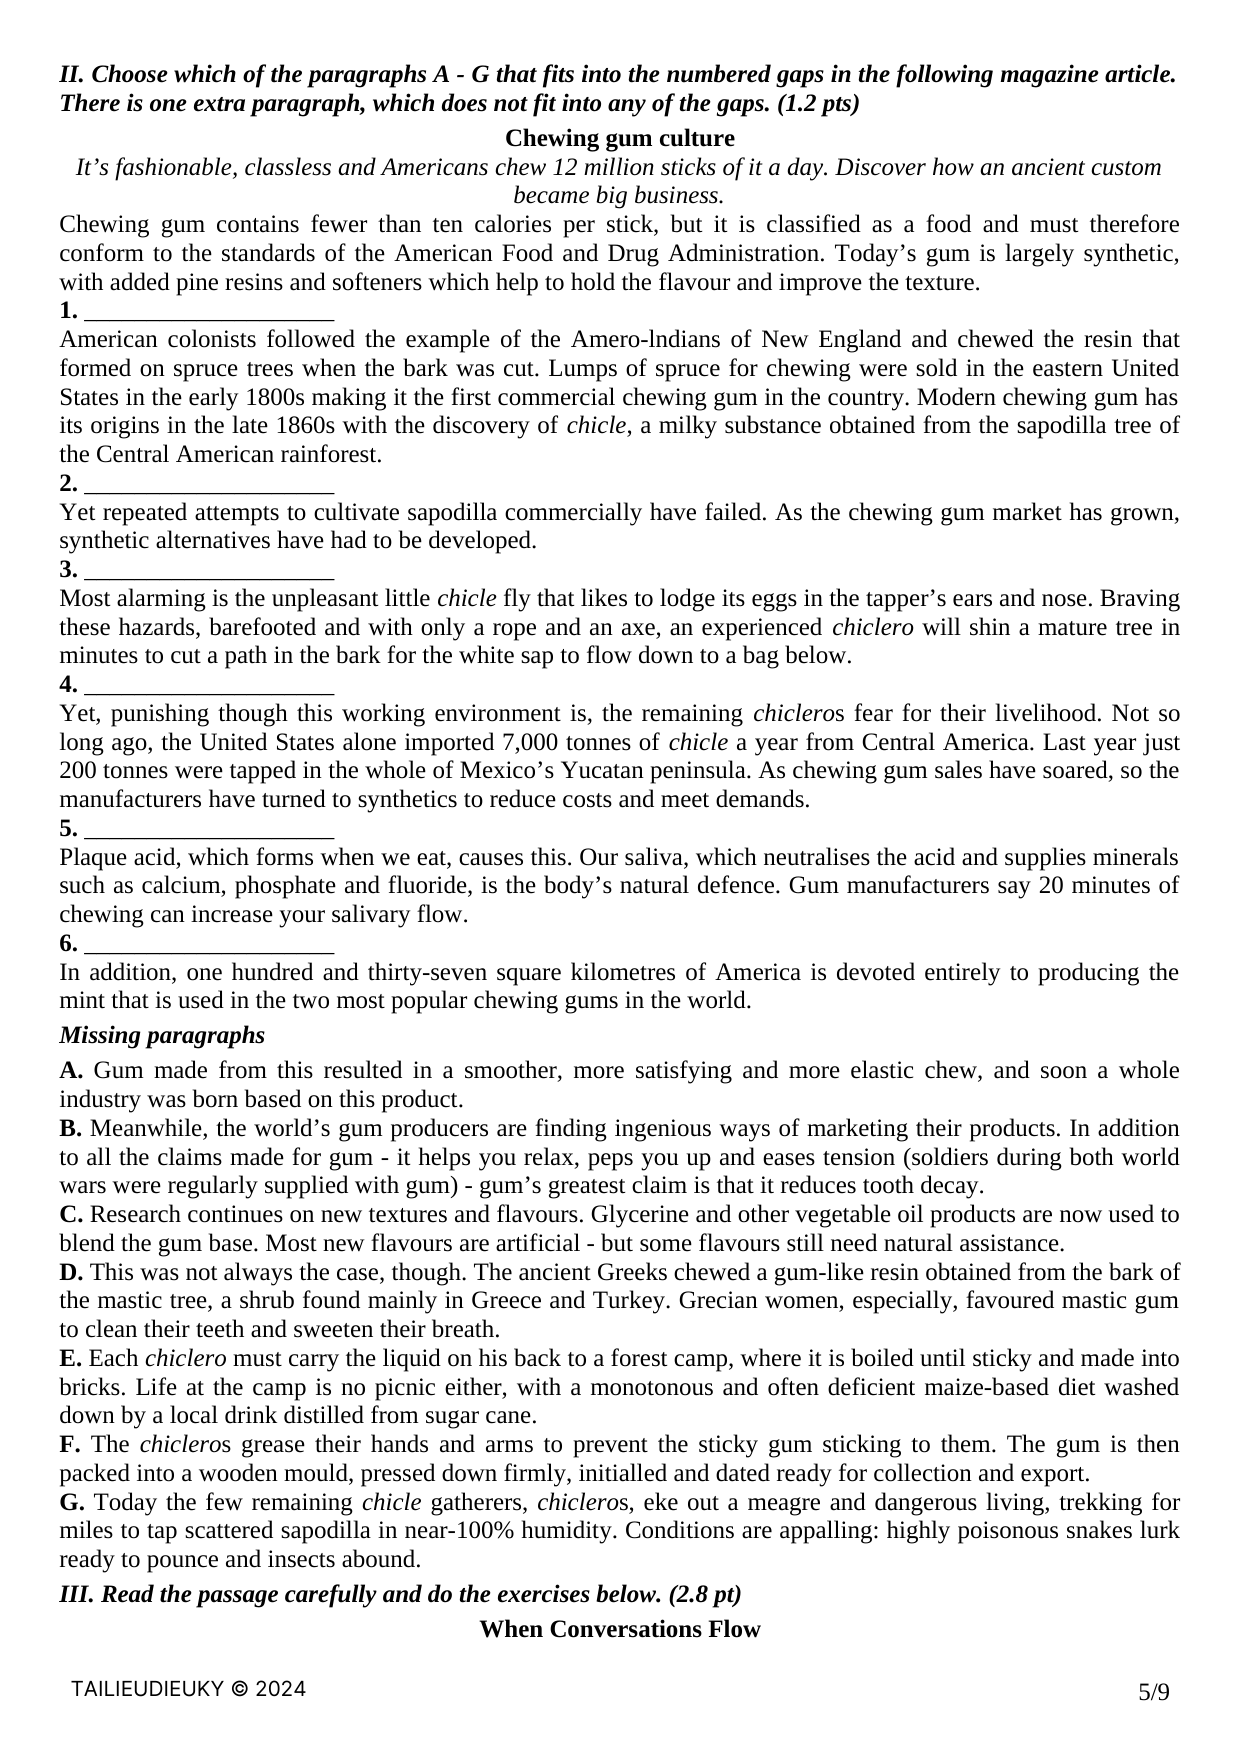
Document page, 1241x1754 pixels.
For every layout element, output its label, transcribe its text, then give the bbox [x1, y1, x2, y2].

text A. Gum made from this resulted in a smoother, more satisfying and more elastic chew, and soon a whole industry was born based on this product. [59, 1055, 1181, 1113]
text 3. ____________________ [59, 554, 1181, 583]
text D. This was not always the case, though. The ancient Greeks chewed a gum-like resin obtained from the bark of the mastic tree, a shrub found mainly in Greece and Turkey. Grecian women, especially, favoured mastic gum to clean their teeth and sweeten their breath. [59, 1257, 1181, 1343]
text Chewing gum culture [59, 123, 1181, 152]
text Yet repeated attempts to cultivate sapodilla commercially have failed. As the chewing gum market has grown, synthetic alternatives have had to be developed. [59, 497, 1181, 554]
text It’s fashionable, classless and Americans chew 12 million sticks of it a day. Discover how an ancient custom became big business. [59, 152, 1181, 209]
text C. Research continues on new textures and flavours. Glycerine and other vegetable oil products are now used to blend the gum base. Most new flavours are artificial - but some flavours still need natural assistance. [59, 1199, 1181, 1257]
text 1. ____________________ [59, 295, 1181, 324]
text E. Each chiclero must carry the liquid on his back to a forest camp, where it is boiled until sticky and made into bricks. Life at the camp is no picnic either, with a monotonous and often deficient maize-based diet washed down by a local drink distilled from sugar cane. [59, 1343, 1181, 1429]
text Chewing gum contains fewer than ten calories per stick, but it is classified as a food and must therefore conform to the standards of the American Food and Drug Administration. Today’s gum is largely synthetic, with added pine resins and softeners which help to hold the flavour and improve the texture. [59, 209, 1181, 295]
text Plaque acid, which forms when we eat, causes this. Our saliva, which neutralises the acid and supplies minerals such as calcium, phosphate and fluoride, is the body’s natural defence. Gum manufacturers say 20 minutes of chewing can increase your salivary flow. [59, 842, 1181, 928]
text American colonists followed the example of the Amero-lndians of New England and chewed the resin that formed on spruce trees when the bark was cut. Lumps of spruce for chewing were sold in the eastern United States in the early 1800s making it the first commercial chewing gum in the country. Modern chewing gum has its origins in the late 1860s with the discovery of chicle, a milky substance obtained from the sapodilla tree of the Central American rainforest. [59, 324, 1181, 468]
text 2. ____________________ [59, 468, 1181, 497]
text 5. ____________________ [59, 813, 1181, 842]
text Yet, punishing though this working environment is, the remaining chicleros fear for their livelihood. Not so long ago, the United States alone imported 7,000 tonnes of chicle a year from Central America. Last year just 200 tonnes were tapped in the whole of Mexico’s Yucatan peninsula. As chewing gum sales have soared, so the manufacturers have turned to synthetics to reduce costs and meet demands. [59, 698, 1181, 813]
text B. Meanwhile, the world’s gum producers are finding ingenious ways of marketing their products. In addition to all the claims made for gum - it helps you relax, peps you up and eases tension (soldiers during both world wars were regularly supplied with gum) - gum’s greatest claim is that it reduces tooth decay. [59, 1113, 1181, 1199]
subtitle II. Choose which of the paragraphs A - G that fits into the numbered gaps in the following magazine article. There is one extra paragraph, which does not fit into any of the gaps. (1.2 pts) [59, 59, 1181, 117]
text G. Today the few remaining chicle gatherers, chicleros, eke out a meagre and dangerous living, trekking for miles to tap scattered sapodilla in near-100% humidity. Conditions are appalling: highly poisonous snakes lurk ready to pounce and insects abound. [59, 1487, 1181, 1573]
text 6. ____________________ [59, 928, 1181, 957]
subtitle III. Read the passage carefully and do the exercises below. (2.8 pt) [59, 1579, 1181, 1608]
text F. The chicleros grease their hands and arms to prevent the sticky gum sticking to them. The gum is then packed into a wooden mould, pressed down firmly, initialled and dated ready for collection and export. [59, 1429, 1181, 1487]
text Most alarming is the unpleasant little chicle fly that likes to lodge its eggs in the tapper’s ears and nose. Braving these hazards, barefooted and with only a rope and an axe, an experienced chiclero will shin a mature tree in minutes to cut a path in the bark for the white sap to flow down to a bag below. [59, 583, 1181, 669]
text When Conversations Flow [59, 1614, 1181, 1643]
text In addition, one hundred and thirty-seven square kilometres of America is devoted entirely to producing the mint that is used in the two most popular chewing gums in the world. [59, 957, 1181, 1014]
subtitle Missing paragraphs [59, 1020, 1181, 1049]
text 4. ____________________ [59, 669, 1181, 698]
